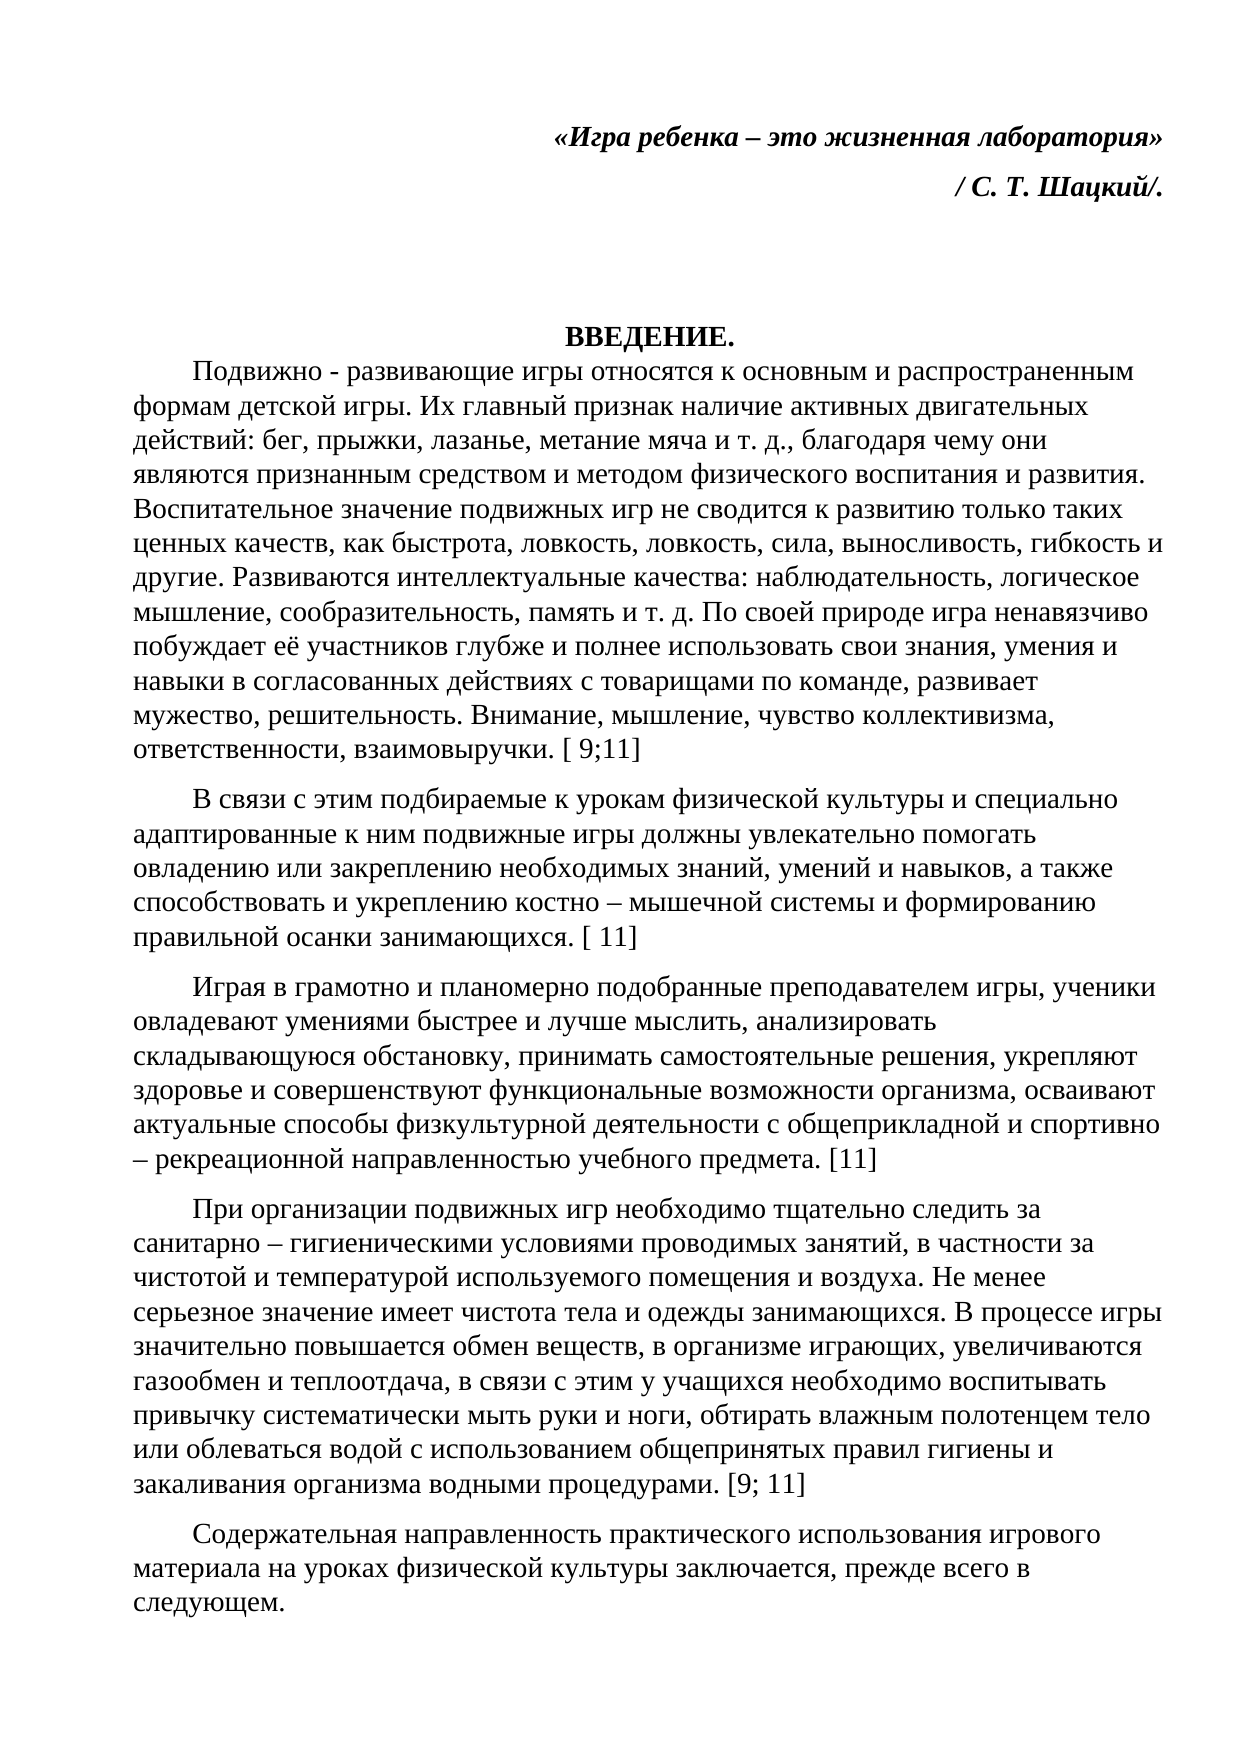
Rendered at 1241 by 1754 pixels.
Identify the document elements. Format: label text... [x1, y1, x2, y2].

text ВВЕДЕНИЕ. [133, 318, 1167, 352]
text В связи с этим подбираемые к урокам физической культуры и специально адаптированные к ним подвижные игры должны увлекательно помогать овладению или закреплению необходимых знаний, умений и навыков, а также способствовать и укреплению костно – мышечной системы и формированию правильной осанки занимающихся. [ 11] [133, 781, 1167, 952]
text При организации подвижных игр необходимо тщательно следить за санитарно – гигиеническими условиями проводимых занятий, в частности за чистотой и температурой используемого помещения и воздуха. Не менее серьезное значение имеет чистота тела и одежды занимающихся. В процессе игры значительно повышается обмен веществ, в организме играющих, увеличиваются газообмен и теплоотдача, в связи с этим у учащихся необходимо воспитывать привычку систематически мыть руки и ноги, обтирать влажным полотенцем тело или облеваться водой с использованием общепринятых правил гигиены и закаливания организма водными процедурами. [9; 11] [133, 1190, 1167, 1499]
text Подвижно - развивающие игры относятся к основным и распространенным формам детской игры. Их главный признак наличие активных двигательных действий: бег, прыжки, лазанье, метание мяча и т. д., благодаря чему они являются признанным средством и методом физического воспитания и развития. Воспитательное значение подвижных игр не сводится к развитию только таких ценных качеств, как быстрота, ловкость, ловкость, сила, выносливость, гибкость и другие. Развиваются интеллектуальные качества: наблюдательность, логическое мышление, сообразительность, память и т. д. По своей природе игра ненавязчиво побуждает её участников глубже и полнее использовать свои знания, умения и навыки в согласованных действиях с товарищами по команде, развивает мужество, решительность. Внимание, мышление, чувство коллективизма, ответственности, взаимовыручки. [ 9;11] [133, 352, 1167, 765]
text «Игра ребенка – это жизненная лаборатория» [133, 118, 1167, 152]
text Содержательная направленность практического использования игрового материала на уроках физической культуры заключается, прежде всего в следующем. [133, 1515, 1167, 1618]
text Играя в грамотно и планомерно подобранные преподавателем игры, ученики овладевают умениями быстрее и лучше мыслить, анализировать складывающуюся обстановку, принимать самостоятельные решения, укрепляют здоровье и совершенствуют функциональные возможности организма, осваивают актуальные способы физкультурной деятельности с общеприкладной и спортивно – рекреационной направленностью учебного предмета. [11] [133, 968, 1167, 1174]
text / С. Т. Шацкий/. [133, 168, 1167, 202]
